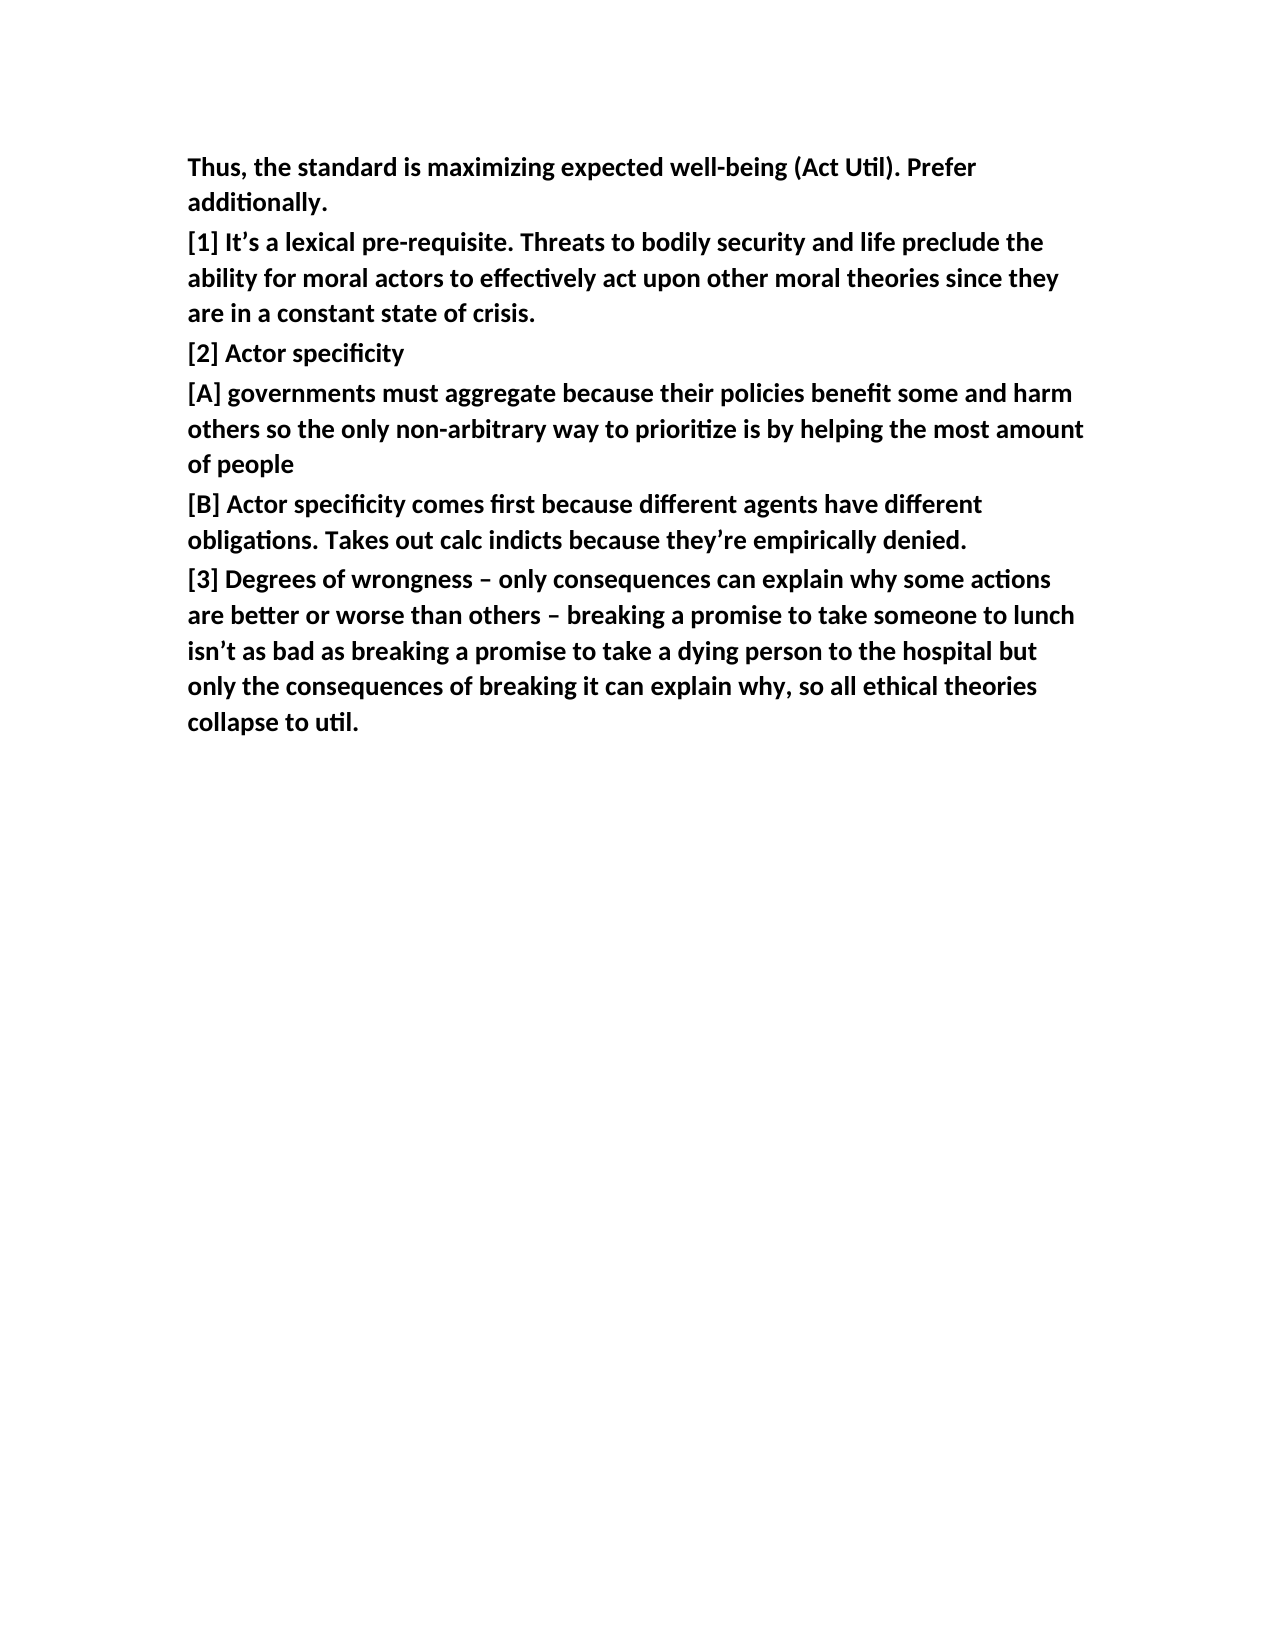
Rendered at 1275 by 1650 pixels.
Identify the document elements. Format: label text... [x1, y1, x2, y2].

subtitle [3] Degrees of wrongness – only consequences can explain why some actions are better or worse than others – breaking a promise to take someone to lunch isn’t as bad as breaking a promise to take a dying person to the hospital but only the consequences of breaking it can explain why, so all ethical theories collapse to util. [187, 563, 1087, 738]
subtitle [A] governments must aggregate because their policies benefit some and harm others so the only non-arbitrary way to prioritize is by helping the most amount of people [187, 376, 1087, 481]
subtitle Thus, the standard is maximizing expected well-being (Act Util). Prefer additionally. [187, 150, 1087, 219]
subtitle [2] Actor specificity [187, 336, 1087, 369]
subtitle [B] Actor specificity comes first because different agents have different obligations. Takes out calc indicts because they’re empirically denied. [187, 487, 1087, 556]
subtitle [1] It’s a lexical pre-requisite. Threats to bodily security and life preclude the ability for moral actors to effectively act upon other moral theories since they are in a constant state of crisis. [187, 225, 1087, 330]
